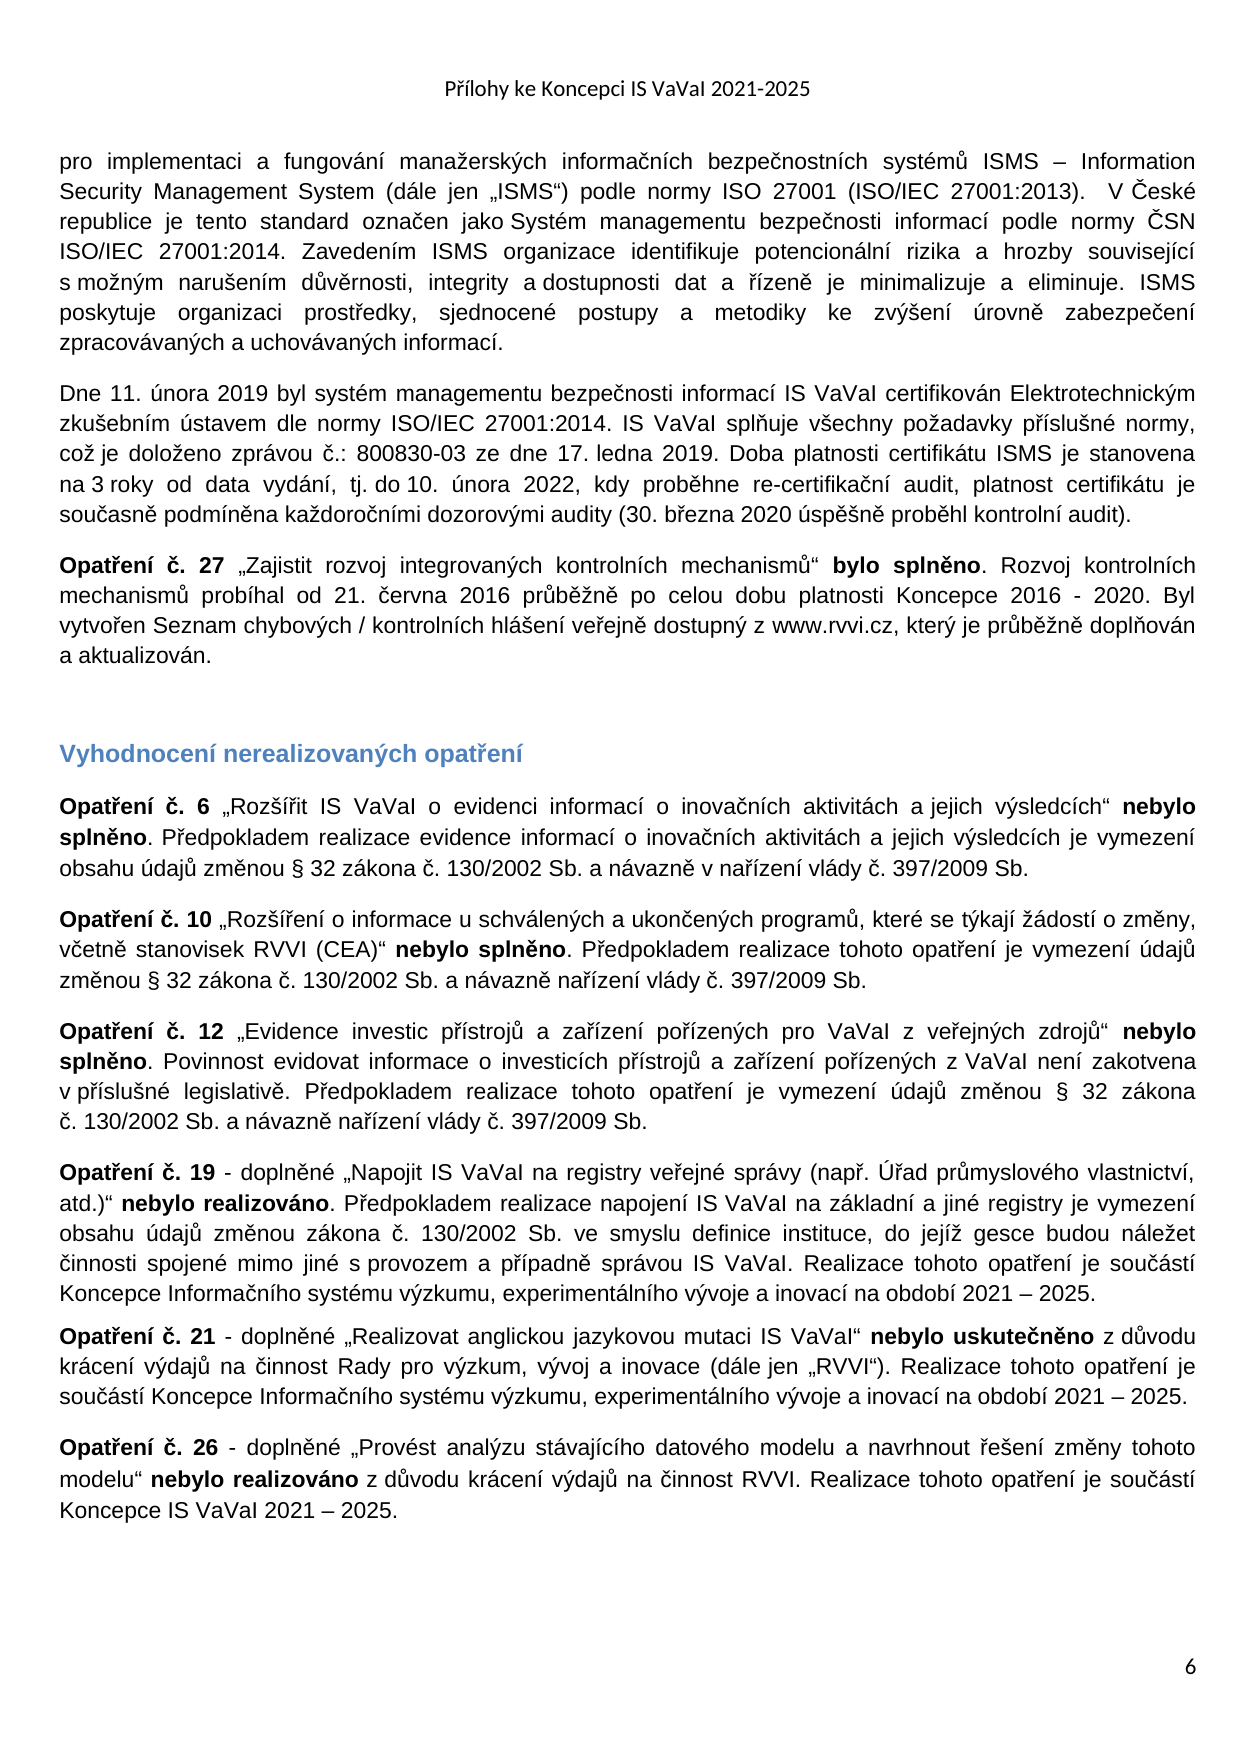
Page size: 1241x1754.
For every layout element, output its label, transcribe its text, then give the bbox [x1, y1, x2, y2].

text Opatření č. 12 „Evidence investic přístrojů a zařízení pořízených pro VaVaI z veřejných zdrojů“ nebylo splněno. Povinnost evidovat informace o investicích přístrojů a zařízení pořízených z VaVaI není zakotvena v příslušné legislativě. Předpokladem realizace tohoto opatření je vymezení údajů změnou § 32 zákona č. 130/2002 Sb. a návazně nařízení vlády č. 397/2009 Sb. [59, 1018, 1196, 1135]
text Opatření č. 26 - doplněné „Provést analýzu stávajícího datového modelu a navrhnout řešení změny tohoto modelu“ nebylo realizováno z důvodu krácení výdajů na činnost RVVI. Realizace tohoto opatření je součástí Koncepce IS VaVaI 2021 – 2025. [59, 1434, 1196, 1523]
text Opatření č. 21 - doplněné „Realizovat anglickou jazykovou mutaci IS VaVaI“ nebylo uskutečněno z důvodu krácení výdajů na činnost Rady pro výzkum, vývoj a inovace (dále jen „RVVI“). Realizace tohoto opatření je součástí Koncepce Informačního systému výzkumu, experimentálního vývoje a inovací na období 2021 – 2025. [59, 1323, 1196, 1410]
text Opatření č. 19 - doplněné „Napojit IS VaVaI na registry veřejné správy (např. Úřad průmyslového vlastnictví, atd.)“ nebylo realizováno. Předpokladem realizace napojení IS VaVaI na základní a jiné registry je vymezení obsahu údajů změnou zákona č. 130/2002 Sb. ve smyslu definice instituce, do jejíž gesce budou náležet činnosti spojené mimo jiné s provozem a případně správou IS VaVaI. Realizace tohoto opatření je součástí Koncepce Informačního systému výzkumu, experimentálního vývoje a inovací na období 2021 – 2025. [59, 1159, 1196, 1307]
text Vyhodnocení nerealizovaných opatření [59, 739, 1196, 768]
text Opatření č. 6 „Rozšířit IS VaVaI o evidenci informací o inovačních aktivitách a jejich výsledcích“ nebylo splněno. Předpokladem realizace evidence informací o inovačních aktivitách a jejich výsledcích je vymezení obsahu údajů změnou § 32 zákona č. 130/2002 Sb. a návazně v nařízení vlády č. 397/2009 Sb. [59, 793, 1196, 882]
text Dne 11. února 2019 byl systém managementu bezpečnosti informací IS VaVaI certifikován Elektrotechnickým zkušebním ústavem dle normy ISO/IEC 27001:2014. IS VaVaI splňuje všechny požadavky příslušné normy, což je doloženo zprávou č.: 800830-03 ze dne 17. ledna 2019. Doba platnosti certifikátu ISMS je stanovena na 3 roky od data vydání, tj. do 10. února 2022, kdy proběhne re-certifikační audit, platnost certifikátu je současně podmíněna každoročními dozorovými audity (30. března 2020 úspěšně proběhl kontrolní audit). [59, 380, 1196, 527]
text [59, 148, 1196, 355]
text Opatření č. 10 „Rozšíření o informace u schválených a ukončených programů, které se týkají žádostí o změny, včetně stanovisek RVVI (CEA)“ nebylo splněno. Předpokladem realizace tohoto opatření je vymezení údajů změnou § 32 zákona č. 130/2002 Sb. a návazně nařízení vlády č. 397/2009 Sb. [59, 906, 1196, 993]
text Opatření č. 27 „Zajistit rozvoj integrovaných kontrolních mechanismů“ bylo splněno. Rozvoj kontrolních mechanismů probíhal od 21. června 2016 průběžně po celou dobu platnosti Koncepce 2016 - 2020. Byl vytvořen Seznam chybových / kontrolních hlášení veřejně dostupný z www.rvvi.cz, který je průběžně doplňován a aktualizován. [59, 552, 1196, 669]
